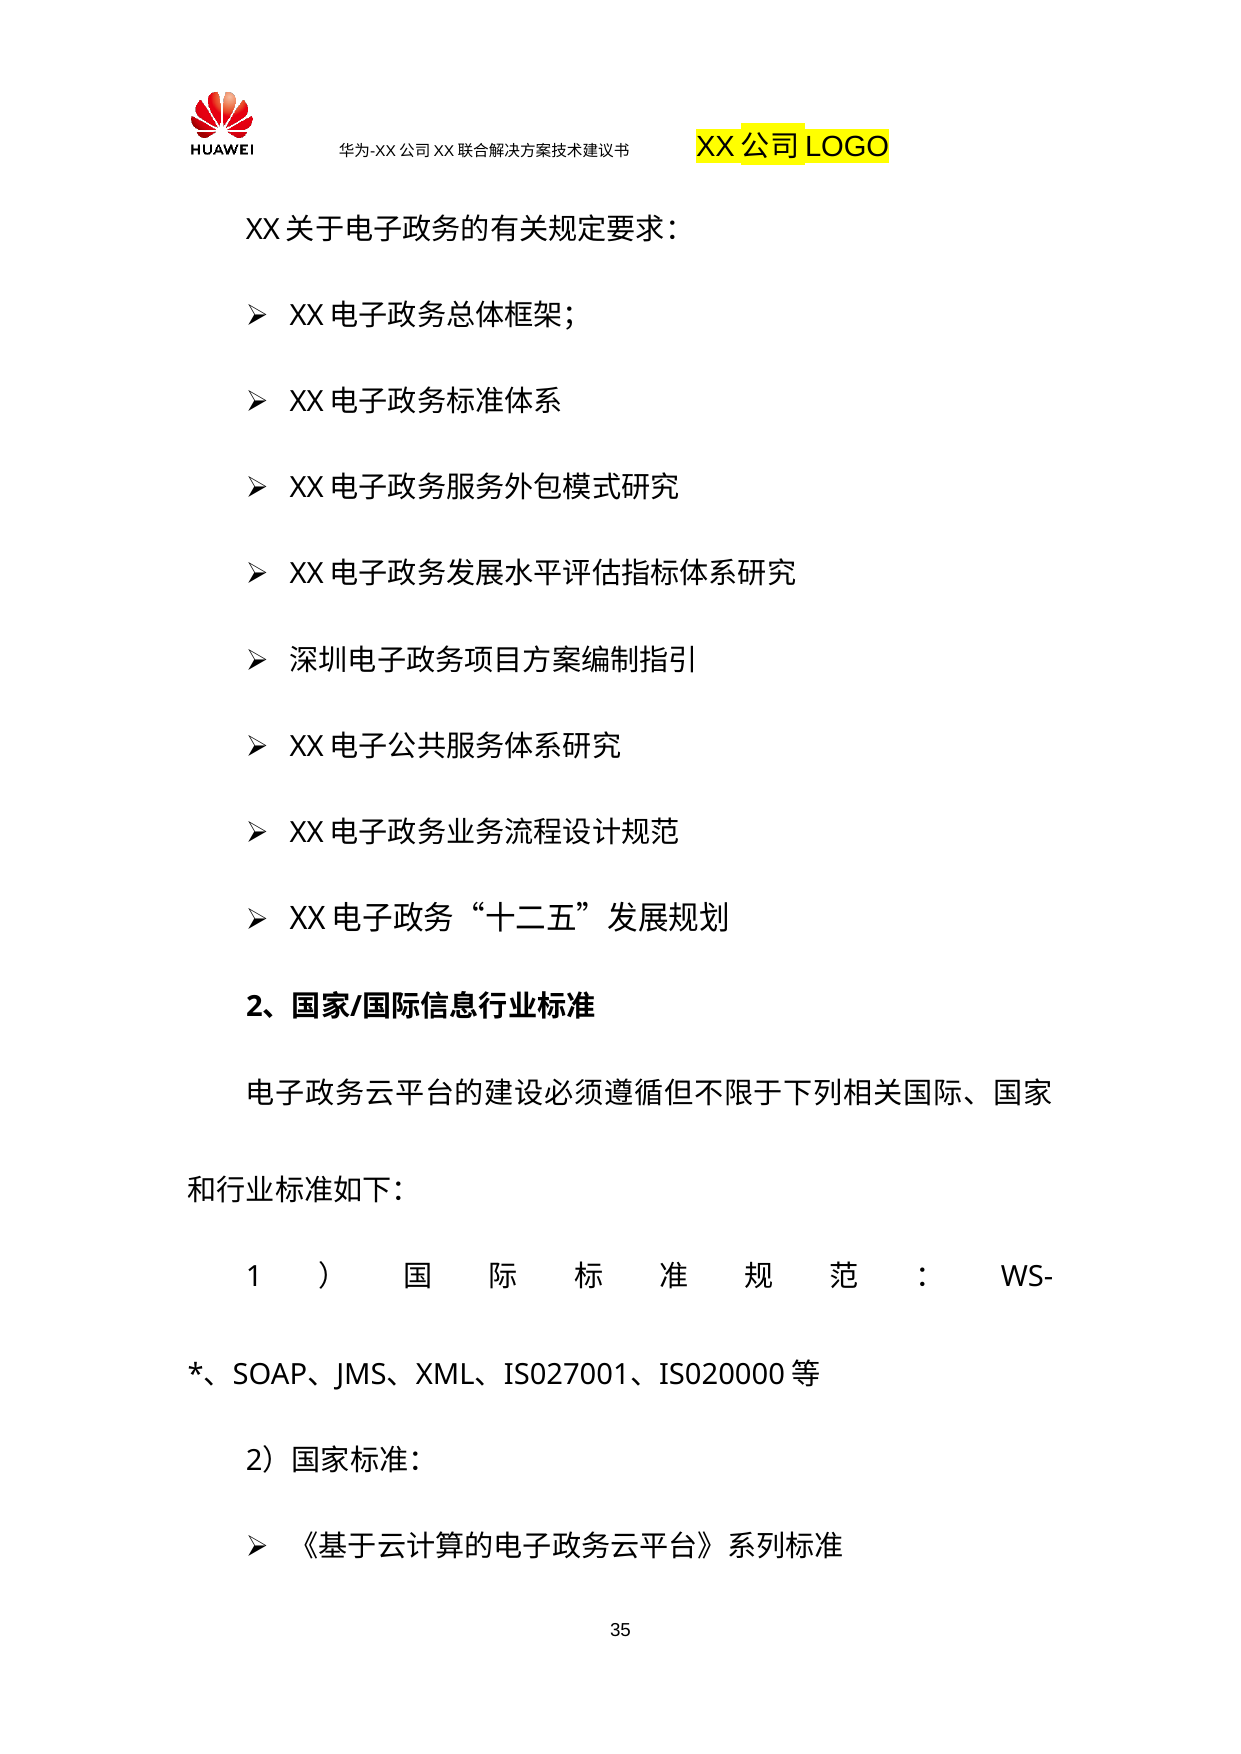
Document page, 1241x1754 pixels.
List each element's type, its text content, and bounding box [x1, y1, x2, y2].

text 2、国家/国际信息行业标准 [187, 972, 1053, 1037]
list 深圳电子政务项目方案编制指引 [246, 625, 1053, 690]
text XX关于电子政务的有关规定要求： [187, 194, 1053, 259]
list XX电子政务总体框架； [246, 280, 1053, 345]
text 2）国家标准： [187, 1425, 1053, 1490]
list XX电子公共服务体系研究 [246, 711, 1053, 776]
list XX电子政务标准体系 [246, 366, 1053, 431]
picture [187, 88, 256, 157]
text 电子政务云平台的建设必须遵循但不限于下列相关国际、国家和行业标准如下： [187, 1058, 1053, 1220]
list 《基于云计算的电子政务云平台》系列标准 [246, 1511, 1053, 1576]
list XX电子政务“十二五”发展规划 [246, 883, 1053, 948]
list XX电子政务业务流程设计规范 [246, 797, 1053, 862]
list XX电子政务发展水平评估指标体系研究 [246, 539, 1053, 604]
text 1）国际标准规范：WS-*、SOAP、JMS、XML、IS027001、IS020000等 [187, 1241, 1053, 1404]
list XX电子政务服务外包模式研究 [246, 452, 1053, 517]
